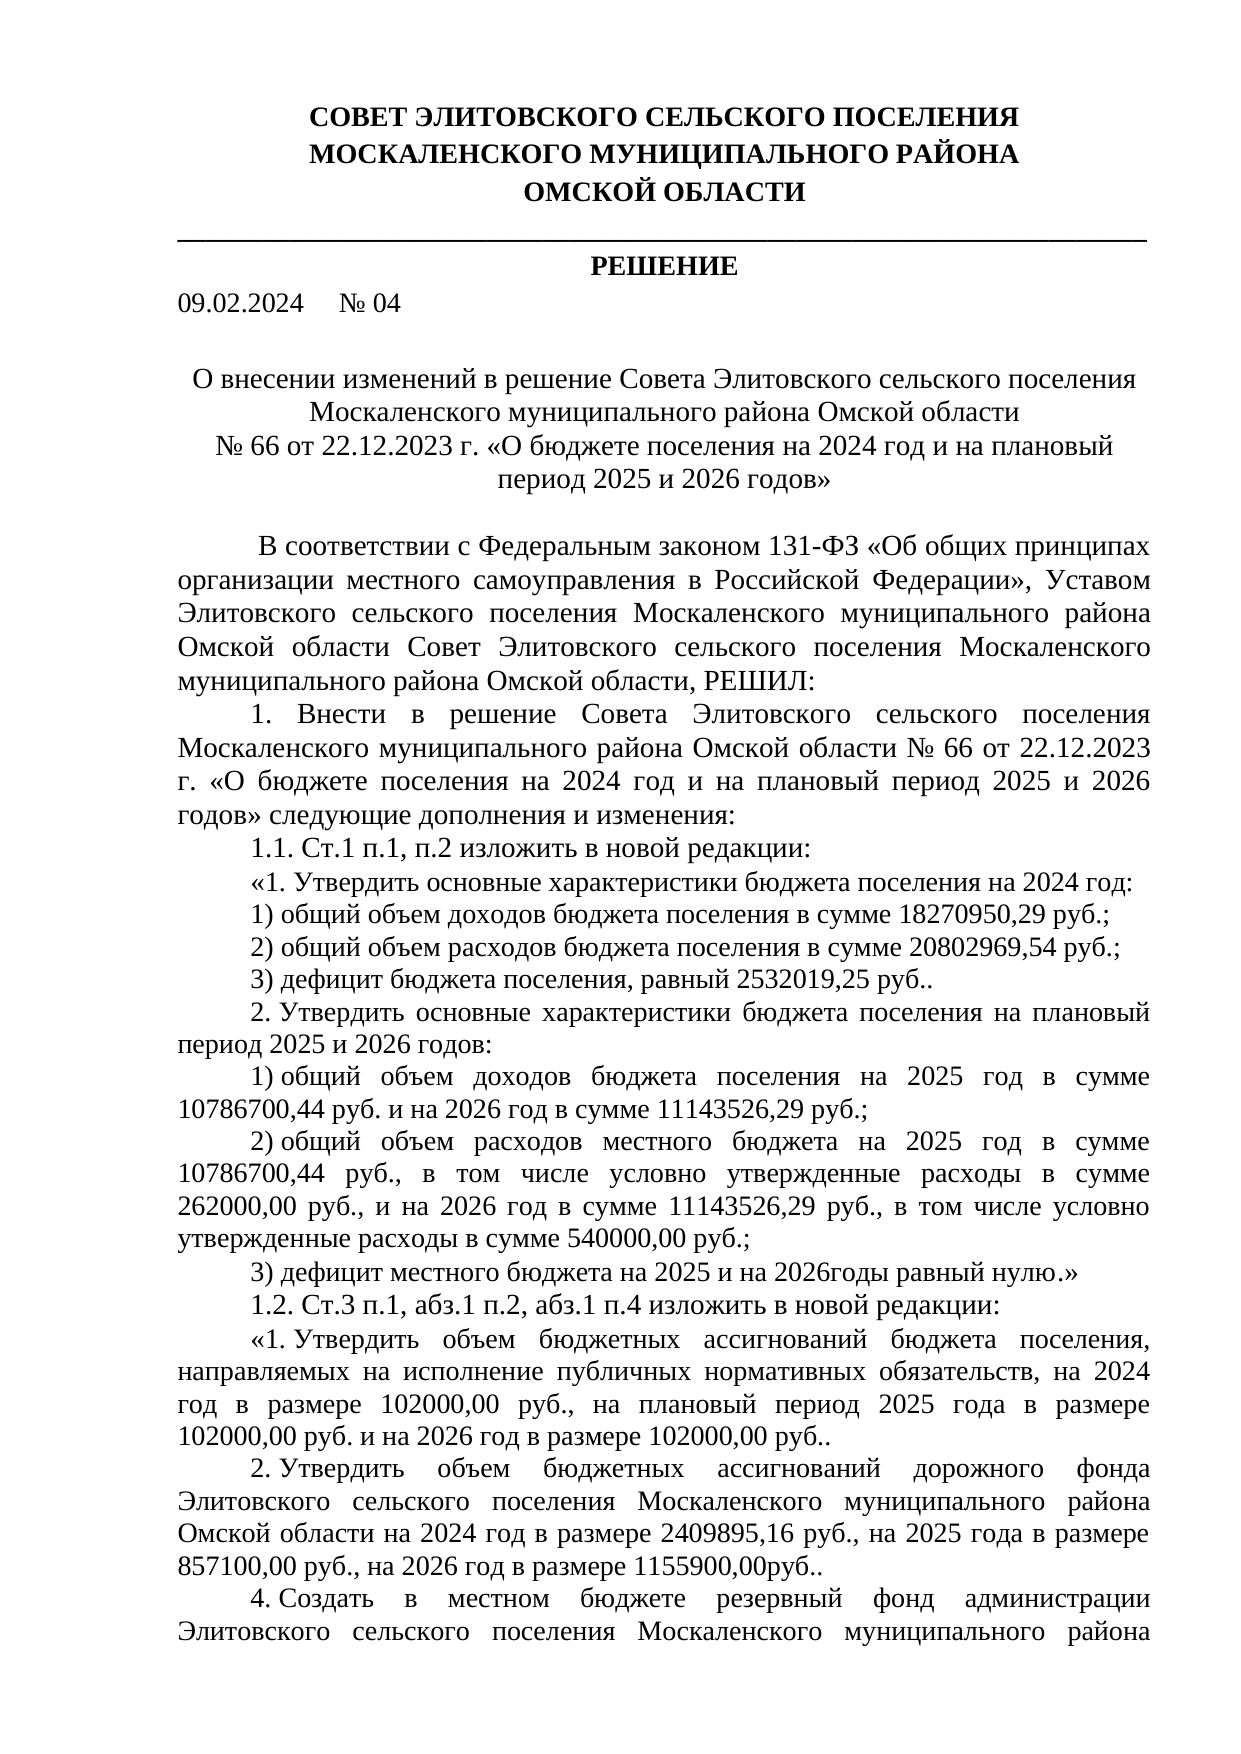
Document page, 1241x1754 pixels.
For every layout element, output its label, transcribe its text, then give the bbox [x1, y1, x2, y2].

text ОМСКОЙ ОБЛАСТИ [177, 175, 1152, 207]
list 1.2. Ст.3 п.1, абз.1 п.2, абз.1 п.4 изложить в новой редакции: [250, 1287, 1152, 1321]
text «1. Утвердить основные характеристики бюджета поселения на 2024 год: [177, 864, 1152, 897]
text МОСКАЛЕНСКОГО МУНИЦИПАЛЬНОГО РАЙОНА [177, 138, 1152, 170]
text 3) дефицит местного бюджета на 2025 и на 2026годы равный нулю.» [177, 1254, 1152, 1287]
text О внесении изменений в решение Совета Элитовского сельского поселения Москаленского муниципального района Омской области [177, 361, 1152, 428]
text 2) общий объем расходов бюджета поселения в сумме 20802969,54 руб.; [177, 930, 1152, 962]
text 3) дефицит бюджета поселения, равный 2532019,25 руб.. [177, 962, 1152, 994]
text 2. Утвердить объем бюджетных ассигнований дорожного фонда Элитовского сельского поселения Москаленского муниципального района Омской области на 2024 год в размере 2409895,16 руб., на 2025 года в размере 857100,00 руб., на 2026 год в размере 1155900,00руб.. [177, 1452, 1152, 1581]
text 1) общий объем доходов бюджета поселения на 2025 год в сумме 10786700,44 руб. и на 2026 год в сумме 11143526,29 руб.; [177, 1059, 1152, 1124]
text 2) общий объем расходов местного бюджета на 2025 год в сумме 10786700,44 руб., в том числе условно утвержденные расходы в сумме 262000,00 руб., и на 2026 год в сумме 11143526,29 руб., в том числе условно утвержденные расходы в сумме 540000,00 руб.; [177, 1124, 1152, 1254]
text № 66 от 22.12.2023 г. «О бюджете поселения на 2024 год и на плановый период 2025 и 2026 годов» [177, 428, 1152, 495]
text 09.02.2024 № 04 [177, 286, 1152, 319]
text «1. Утвердить объем бюджетных ассигнований бюджета поселения, направляемых на исполнение публичных нормативных обязательств, на 2024 год в размере 102000,00 руб., на плановый период 2025 года в размере 102000,00 руб. и на 2026 год в размере 102000,00 руб.. [177, 1321, 1152, 1452]
text В соответствии с Федеральным законом 131-ФЗ «Об общих принципах организации местного самоуправления в Российской Федерации», Уставом Элитовского сельского поселения Москаленского муниципального района Омской области Совет Элитовского сельского поселения Москаленского муниципального района Омской области, РЕШИЛ: [177, 528, 1152, 696]
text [177, 1581, 1152, 1646]
text _____________________________________________________________________ [177, 212, 1152, 244]
text СОВЕТ ЭЛИТОВСКОГО СЕЛЬСКОГО ПОСЕЛЕНИЯ [177, 100, 1152, 133]
text 2. Утвердить основные характеристики бюджета поселения на плановый период 2025 и 2026 годов: [177, 994, 1152, 1059]
text 1) общий объем доходов бюджета поселения в сумме 18270950,29 руб.; [177, 897, 1152, 930]
text РЕШЕНИЕ [177, 249, 1152, 282]
text 1. Внести в решение Совета Элитовского сельского поселения Москаленского муниципального района Омской области № 66 от 22.12.2023 г. «О бюджете поселения на 2024 год и на плановый период 2025 и 2026 годов» следующие дополнения и изменения: [177, 696, 1152, 830]
list 1.1. Ст.1 п.1, п.2 изложить в новой редакции: [250, 830, 1152, 864]
